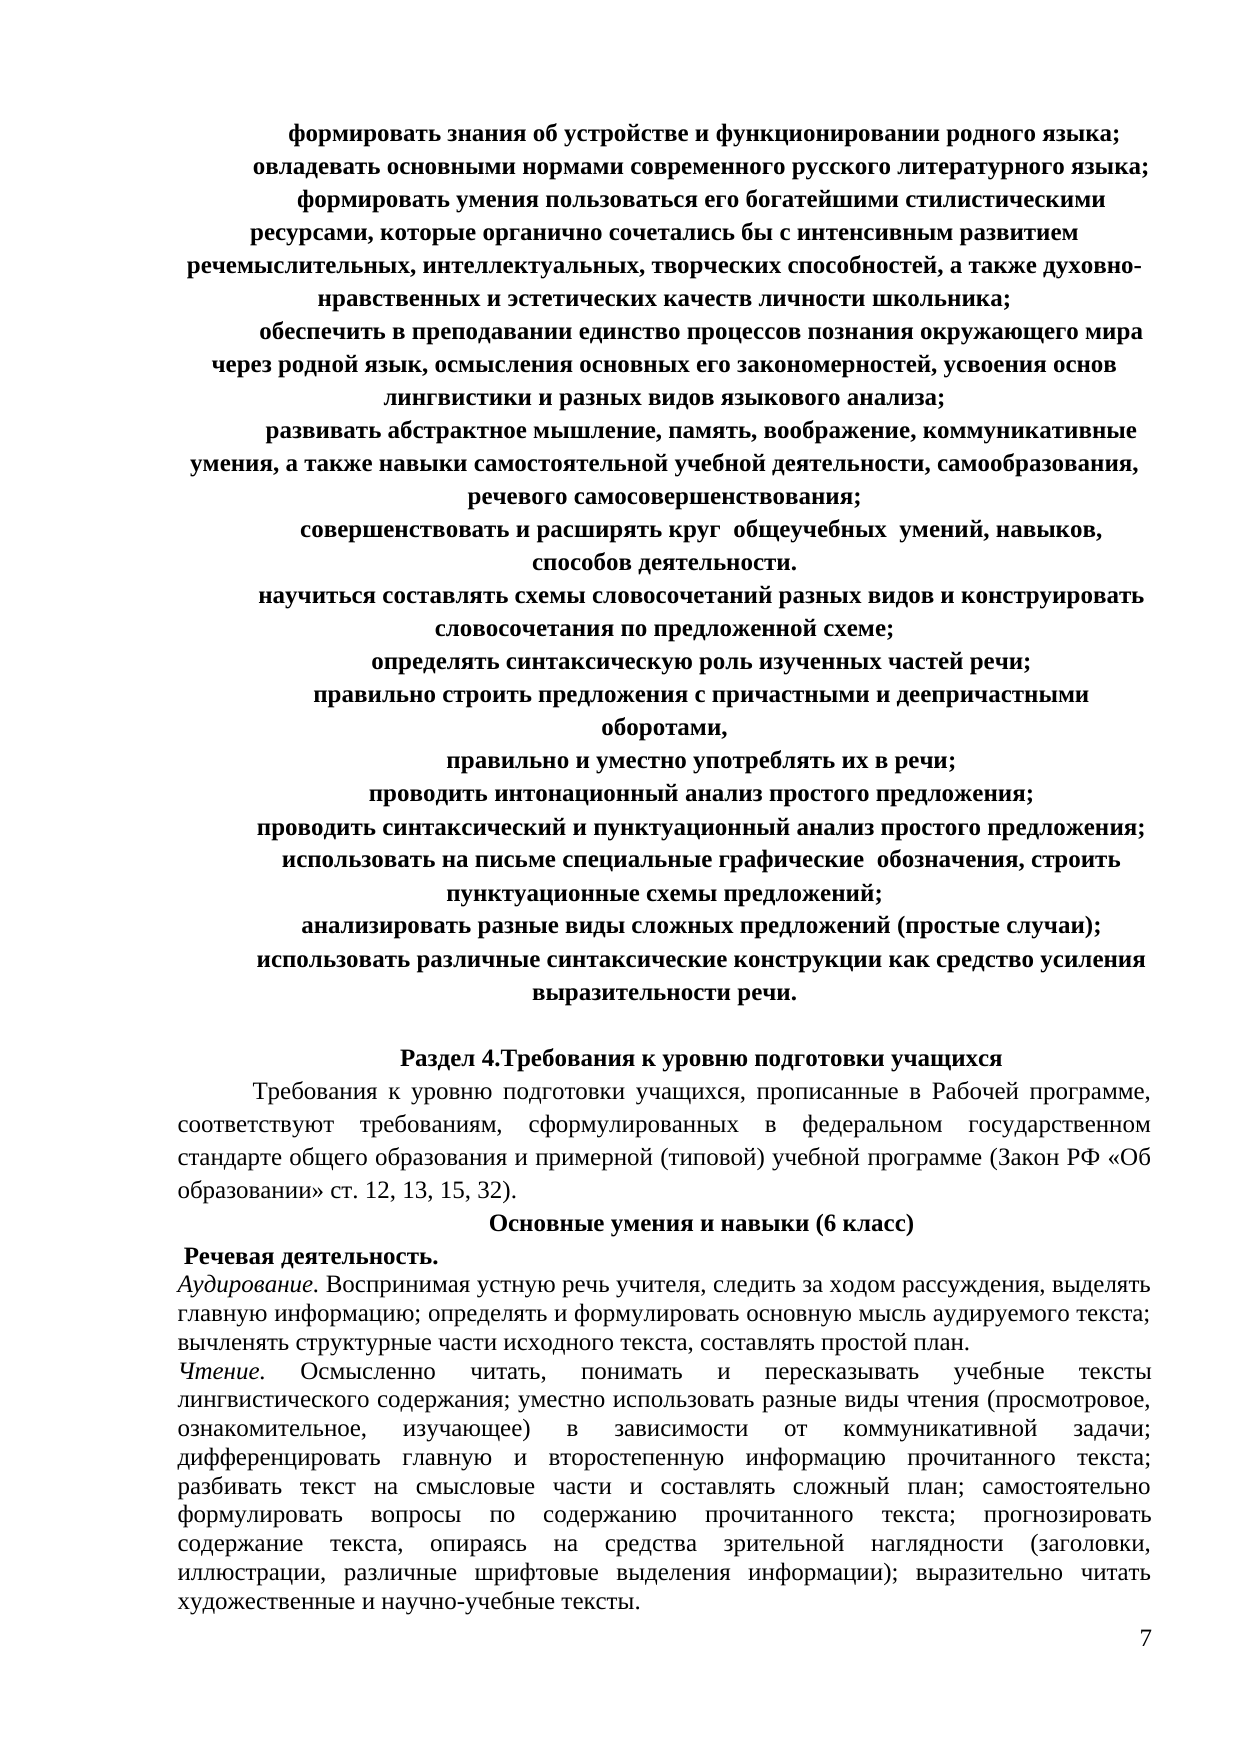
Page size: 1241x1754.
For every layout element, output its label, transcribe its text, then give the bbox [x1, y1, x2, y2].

text Основные умения и навыки (6 класс) [177, 1208, 1152, 1237]
text овладевать основными нормами современного русского литературного языка; [177, 151, 1152, 180]
text обеспечить в преподавании единство процессов познания окружающего мира через родной язык, осмысления основных его закономерностей, усвоения основ лингвистики и разных видов языкового анализа; [177, 316, 1152, 411]
text научиться составлять схемы словосочетаний разных видов и конструировать словосочетания по предложенной схеме; [177, 580, 1152, 642]
text правильно и уместно употреблять их в речи; [177, 746, 1152, 774]
text формировать знания об устройстве и функционировании родного языка; [177, 118, 1152, 147]
text проводить синтаксический и пунктуационный анализ простого предложения; [177, 812, 1152, 840]
text развивать абстрактное мышление, память, воображение, коммуникативные умения, а также навыки самостоятельной учебной деятельности, самообразования, речевого самосовершенствования; [177, 415, 1152, 510]
text Раздел 4.Требования к уровню подготовки учащихся [177, 1043, 1152, 1071]
text Чтение. Осмысленно читать, понимать и пересказывать учебные тексты лингвистического содержания; уместно использовать разные виды чтения (просмотровое, ознакомительное, изучающее) в зависимости от коммуникативной задачи; дифференцировать главную и второстепенную информацию прочитанного текста; разбивать текст на смысловые части и составлять сложный план; самостоятельно формулировать вопросы по содержанию прочитанного текста; прогнозировать содержание текста, опираясь на средства зрительной наглядности (заголовки, иллюстрации, различные шрифтовые выделения информации); выразительно читать художественные и научно-учебные тексты. [177, 1356, 1152, 1614]
text формировать умения пользоваться его богатейшими стилистическими ресурсами, которые органично сочетались бы с интенсивным развитием речемыслительных, интеллектуальных, творческих способностей, а также духовно- нравственных и эстетических качеств личности школьника; [177, 184, 1152, 312]
text Аудирование. Воспринимая устную речь учителя, следить за ходом рассуждения, выделять главную информацию; определять и формулировать основную мысль аудируемого текста; вычленять структурные части исходного текста, составлять простой план. [177, 1269, 1152, 1356]
text анализировать разные виды сложных предложений (простые случаи); [177, 911, 1152, 939]
text правильно строить предложения с причастными и деепричастными оборотами, [177, 679, 1152, 741]
text использовать на письме специальные графические обозначения, строить пунктуационные схемы предложений; [177, 844, 1152, 906]
text совершенствовать и расширять круг общеучебных умений, навыков, способов деятельности. [177, 514, 1152, 576]
text Речевая деятельность. [177, 1241, 1152, 1269]
text использовать различные синтаксические конструкции как средство усиления выразительности речи. [177, 944, 1152, 1005]
text Требования к уровню подготовки учащихся, прописанные в Рабочей программе, соответствуют требованиям, сформулированных в федеральном государственном стандарте общего образования и примерной (типовой) учебной программе (Закон РФ «Об образовании» ст. 12, 13, 15, 32). [177, 1076, 1152, 1203]
text проводить интонационный анализ простого предложения; [177, 778, 1152, 807]
text определять синтаксическую роль изученных частей речи; [177, 646, 1152, 675]
